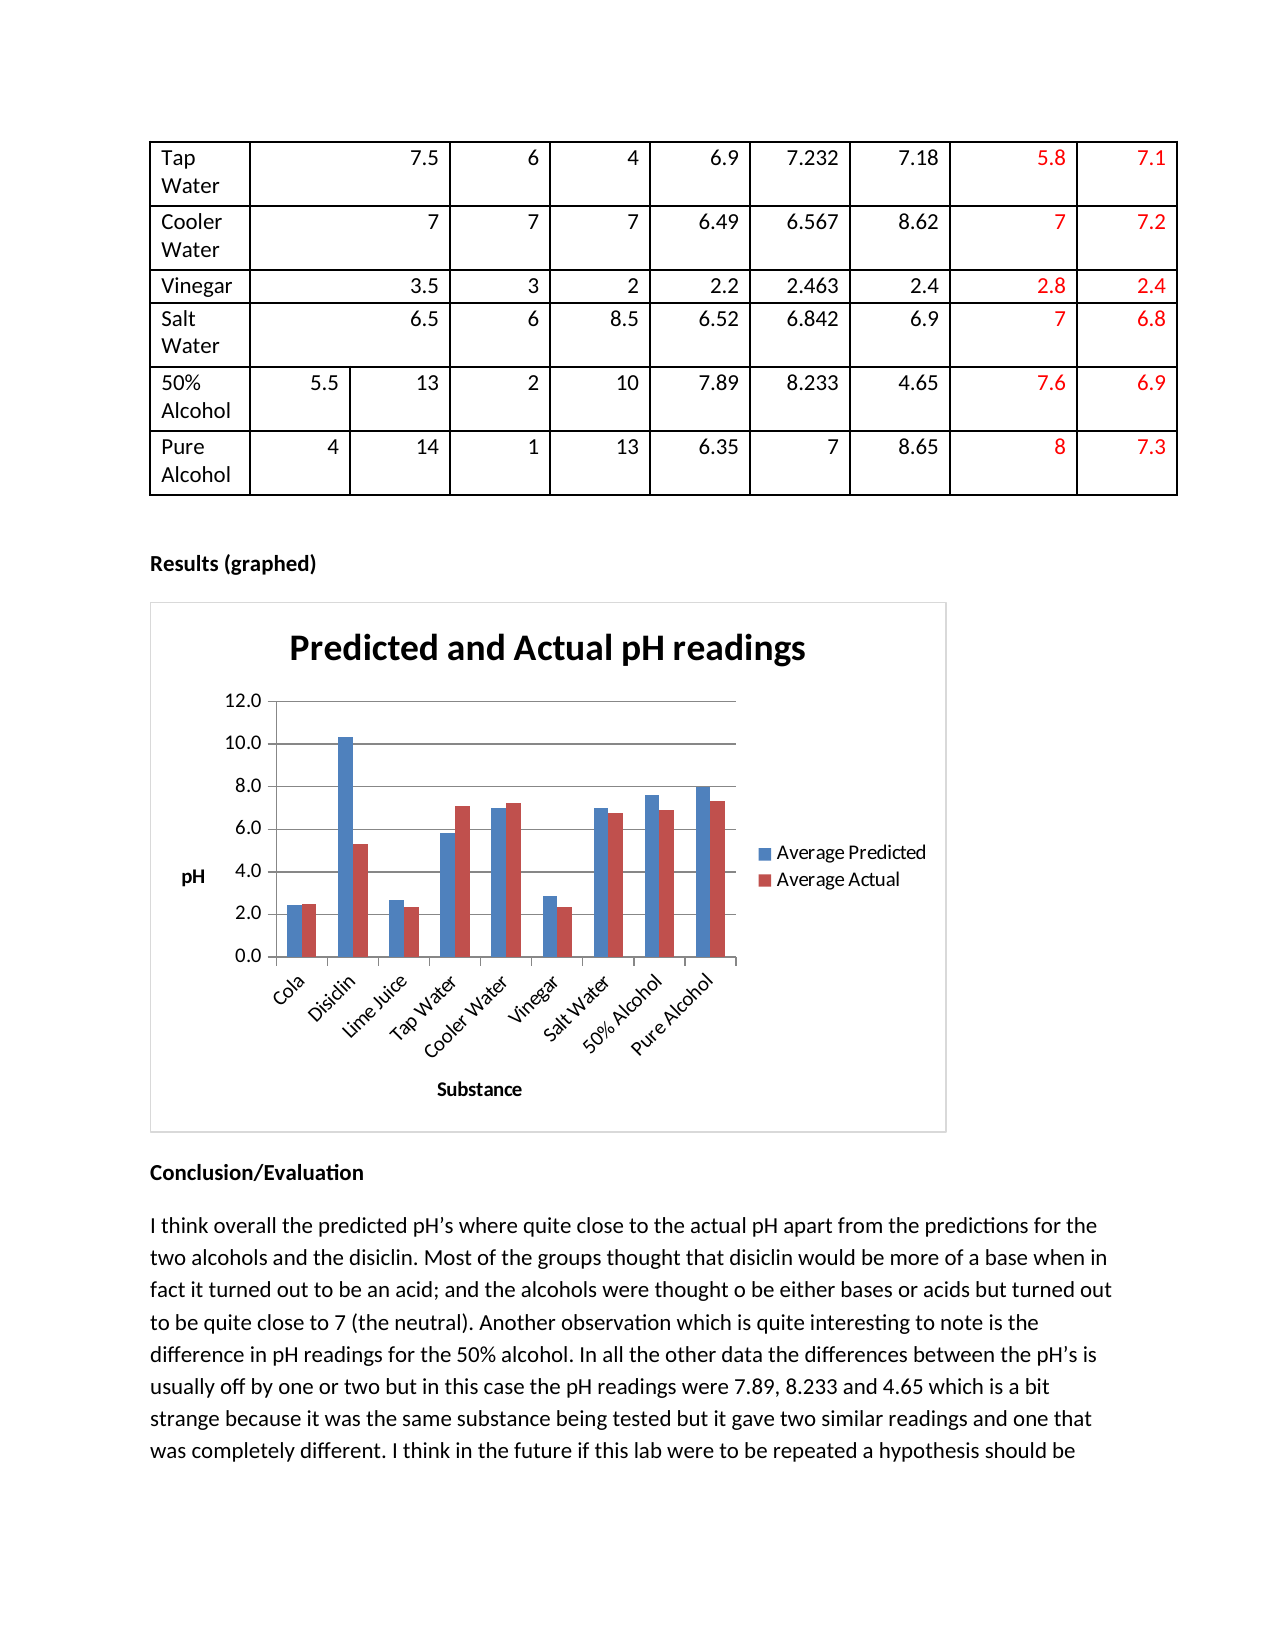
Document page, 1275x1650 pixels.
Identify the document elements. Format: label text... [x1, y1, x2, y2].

table_cell 14 [351, 432, 449, 494]
table_cell 4 [251, 432, 349, 494]
table_cell 6.842 [751, 304, 849, 366]
text Results (graphed) [150, 549, 1125, 577]
table_cell 1 [451, 432, 549, 494]
table_cell 6.8 [1078, 304, 1176, 366]
text Conclusion/Evaluation [150, 1158, 1125, 1186]
table_cell 7.3 [1078, 432, 1176, 494]
table_cell 6.49 [651, 207, 749, 269]
table_cell 4.65 [851, 368, 949, 430]
table_cell 2 [451, 368, 549, 430]
table_cell 3 [451, 271, 549, 302]
table_cell 6.5 [251, 304, 449, 366]
table_cell 8.62 [851, 207, 949, 269]
table_cell 10 [551, 368, 649, 430]
table_cell 6.9 [851, 304, 949, 366]
table_cell 7 [551, 207, 649, 269]
table_cell 6 [451, 304, 549, 366]
table_cell 8.5 [551, 304, 649, 366]
table_cell 2.4 [851, 271, 949, 302]
table_cell 8 [951, 432, 1076, 494]
table_cell Cooler Water [151, 207, 249, 269]
table_cell 13 [351, 368, 449, 430]
table_cell 50% Alcohol [151, 368, 249, 430]
table_cell 7 [251, 207, 449, 269]
table_cell 7 [751, 432, 849, 494]
table_cell 7.18 [851, 143, 949, 205]
table_cell 7.5 [251, 143, 449, 205]
table_cell 2 [551, 271, 649, 302]
table_cell Salt Water [151, 304, 249, 366]
table_cell 6.9 [651, 143, 749, 205]
table_cell 7 [451, 207, 549, 269]
table_cell 6.52 [651, 304, 749, 366]
table_cell 7.232 [751, 143, 849, 205]
table_cell 7.1 [1078, 143, 1176, 205]
table_cell 6.567 [751, 207, 849, 269]
table_cell 5.5 [251, 368, 349, 430]
table_cell Tap Water [151, 143, 249, 205]
table_cell 7.89 [651, 368, 749, 430]
table_cell 3.5 [251, 271, 449, 302]
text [150, 1211, 1125, 1464]
table_cell 7.2 [1078, 207, 1176, 269]
table_cell 2.2 [651, 271, 749, 302]
table_cell 6.35 [651, 432, 749, 494]
table_cell 7 [951, 304, 1076, 366]
table_cell 8.65 [851, 432, 949, 494]
table_cell Vinegar [151, 271, 249, 302]
table_cell 6.9 [1078, 368, 1176, 430]
table_cell 7 [951, 207, 1076, 269]
table_cell 13 [551, 432, 649, 494]
table_cell 7.6 [951, 368, 1076, 430]
table_cell 4 [551, 143, 649, 205]
table_cell 6 [451, 143, 549, 205]
table_cell 2.4 [1078, 271, 1176, 302]
table_cell 8.233 [751, 368, 849, 430]
table_cell Pure Alcohol [151, 432, 249, 494]
table_cell 5.8 [951, 143, 1076, 205]
table_cell 2.463 [751, 271, 849, 302]
table_cell 2.8 [951, 271, 1076, 302]
